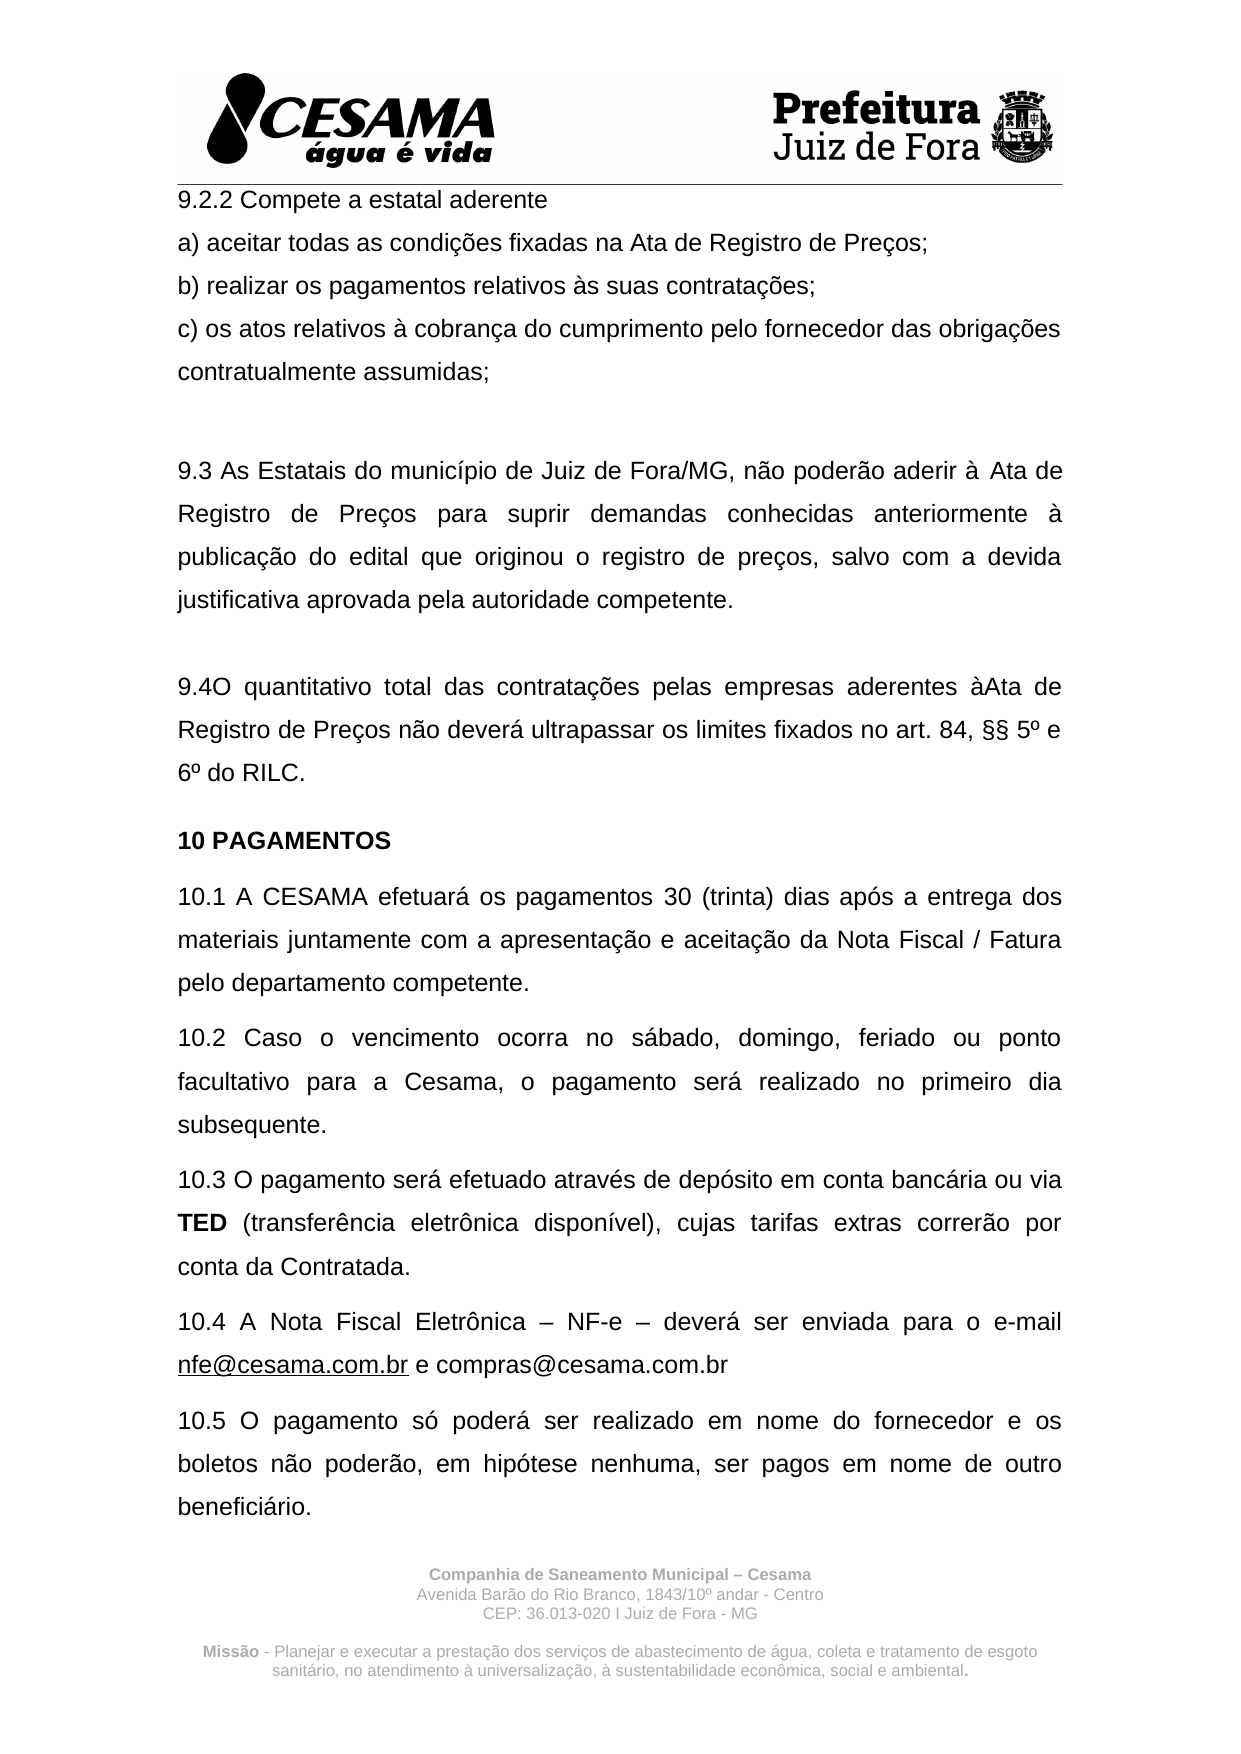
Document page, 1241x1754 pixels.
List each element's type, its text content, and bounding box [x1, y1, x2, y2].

text 9.2.2 Compete a estatal aderente [177, 185, 1063, 213]
text 9.3 As Estatais do município de Juiz de Fora/MG, não poderão aderir à Ata de Registro de Preços para suprir demandas conhecidas anteriormente à publicação do edital que originou o registro de preços, salvo com a devida justificativa aprovada pela autoridade competente. [177, 456, 1063, 614]
text b) realizar os pagamentos relativos às suas contratações; [177, 271, 1063, 299]
text 9.4O quantitativo total das contratações pelas empresas aderentes àAta de Registro de Preços não deverá ultrapassar os limites fixados no art. 84, §§ 5º e 6º do RILC. [177, 671, 1063, 786]
text a) aceitar todas as condições fixadas na Ata de Registro de Preços; [177, 228, 1063, 256]
text 10.4 A Nota Fiscal Eletrônica – NF-e – deverá ser enviada para o e-mail nfe@cesama.com.br e compras@cesama.com.br [177, 1307, 1063, 1379]
text 10 PAGAMENTOS [177, 826, 1063, 854]
text 10.1 A CESAMA efetuará os pagamentos 30 (trinta) dias após a entrega dos materiais juntamente com a apresentação e aceitação da Nota Fiscal / Fatura pelo departamento competente. [177, 881, 1063, 996]
text 10.2 Caso o vencimento ocorra no sábado, domingo, feriado ou ponto facultativo para a Cesama, o pagamento será realizado no primeiro dia subsequente. [177, 1023, 1063, 1138]
text c) os atos relativos à cobrança do cumprimento pelo fornecedor das obrigações contratualmente assumidas; [177, 314, 1063, 386]
text 10.5 O pagamento só poderá ser realizado em nome do fornecedor e os boletos não poderão, em hipótese nenhuma, ser pagos em nome de outro beneficiário. [177, 1406, 1063, 1521]
picture [177, 73, 1063, 185]
text 10.3 O pagamento será efetuado através de depósito em conta bancária ou via TED (transferência eletrônica disponível), cujas tarifas extras correrão por conta da Contratada. [177, 1165, 1063, 1280]
